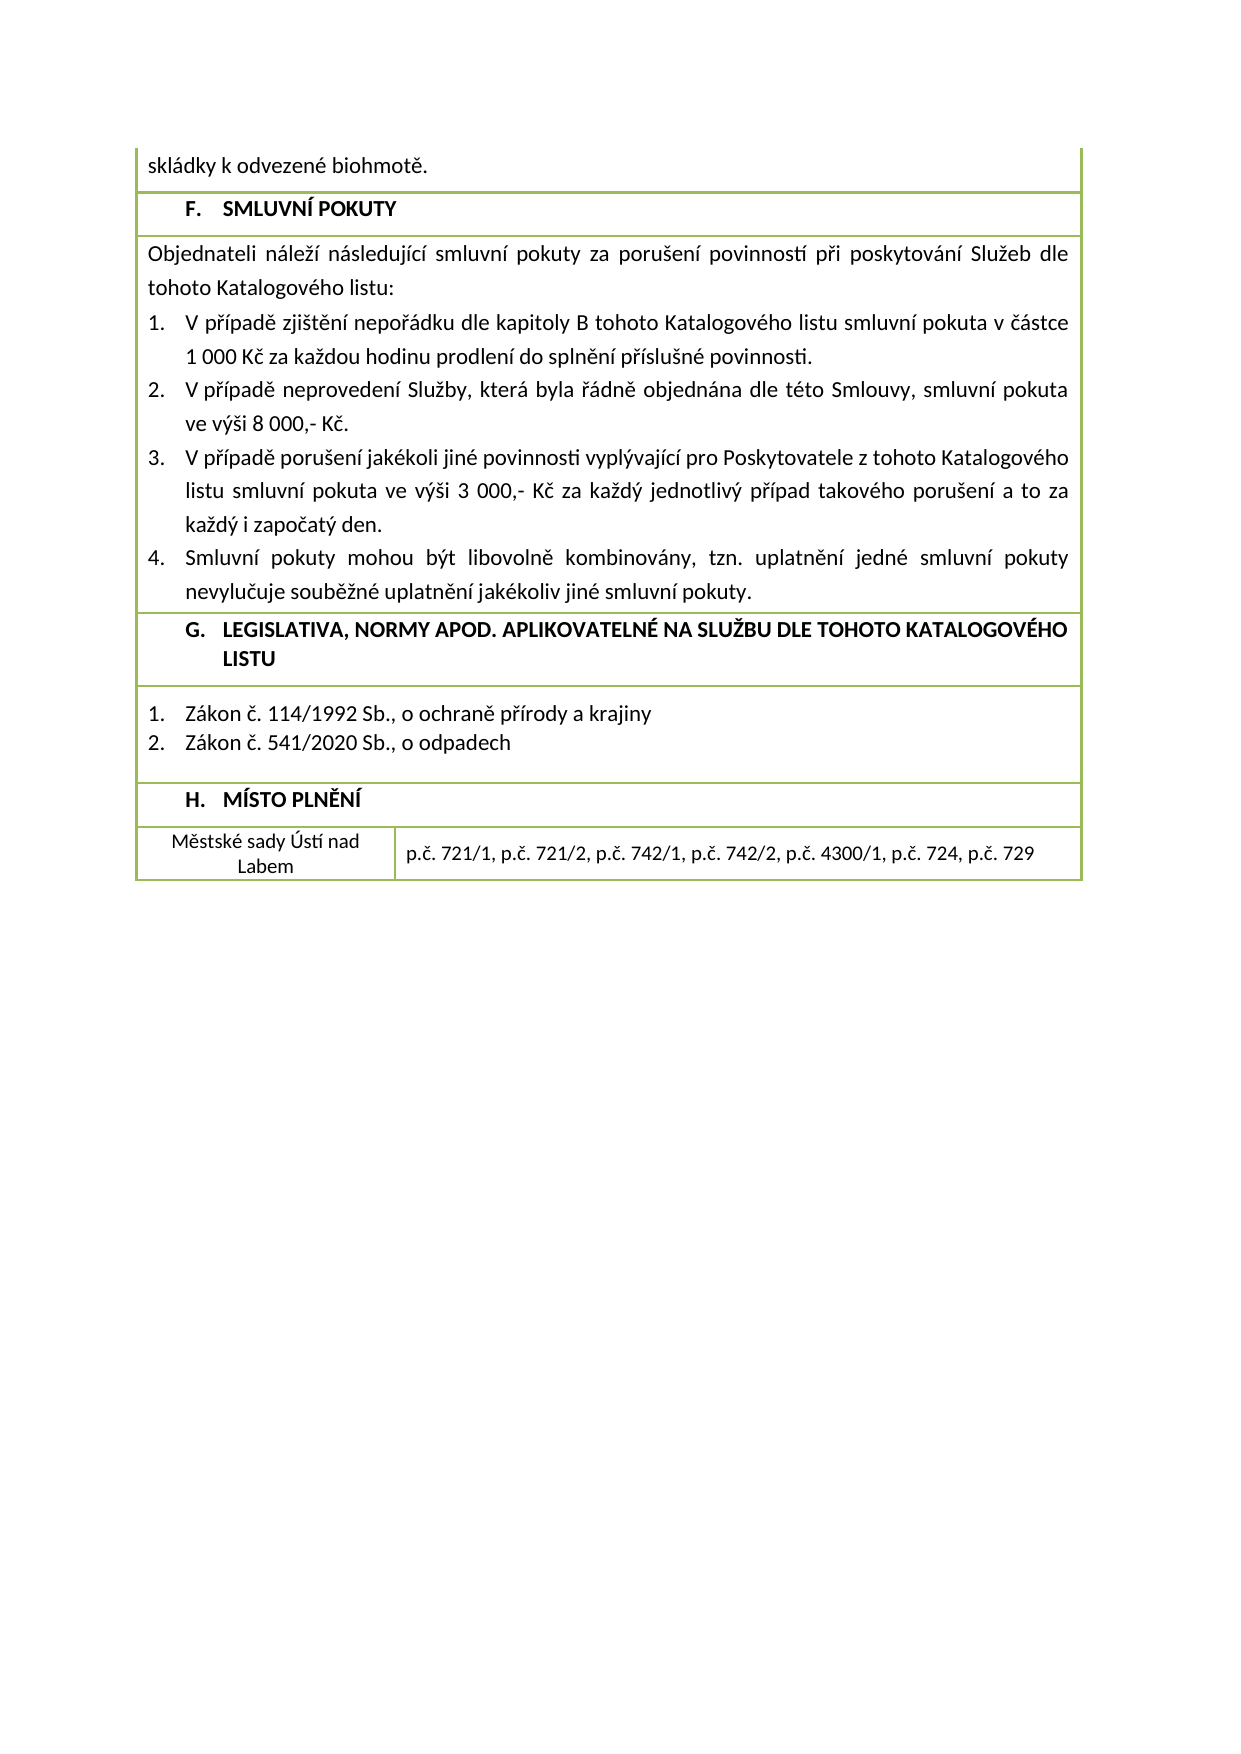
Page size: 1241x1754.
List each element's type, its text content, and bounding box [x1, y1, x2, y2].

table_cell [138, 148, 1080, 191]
table_cell Objednateli náleží následující smluvní pokuty za porušení povinností při poskytování Služeb dle tohoto Katalogového listu: V případě zjištění nepořádku dle kapitoly B tohoto Katalogového listu smluvní pokuta v částce 1 000 Kč za každou hodinu prodlení do splnění příslušné povinnosti. V případě neprovedení Služby, která byla řádně objednána dle této Smlouvy, smluvní pokuta ve výši 8 000,- Kč. V případě porušení jakékoli jiné povinnosti vyplývající pro Poskytovatele z tohoto Katalogového listu smluvní pokuta ve výši 3 000,- Kč za každý jednotlivý případ takového porušení a to za každý i započatý den. Smluvní pokuty mohou být libovolně kombinovány, tzn. uplatnění jedné smluvní pokuty nevylučuje souběžné uplatnění jakékoliv jiné smluvní pokuty. [138, 237, 1080, 612]
table_cell Zákon č. 114/1992 Sb., o ochraně přírody a krajiny Zákon č. 541/2020 Sb., o odpadech [138, 687, 1080, 782]
table_cell Městské sady Ústí nad Labem [138, 828, 394, 879]
table_cell legislativa, normy apod. AplikovatelnÉ NA SLUŽBU DLE TOHOTO KATALOGOVÉHO LISTU [138, 614, 1080, 685]
table_cell MÍSTO PLNĚNÍ [138, 784, 1080, 826]
table_cell p.č. 721/1, p.č. 721/2, p.č. 742/1, p.č. 742/2, p.č. 4300/1, p.č. 724, p.č. 729 [396, 828, 1080, 879]
table_cell SMLUVNÍ POKUTY [138, 194, 1080, 235]
